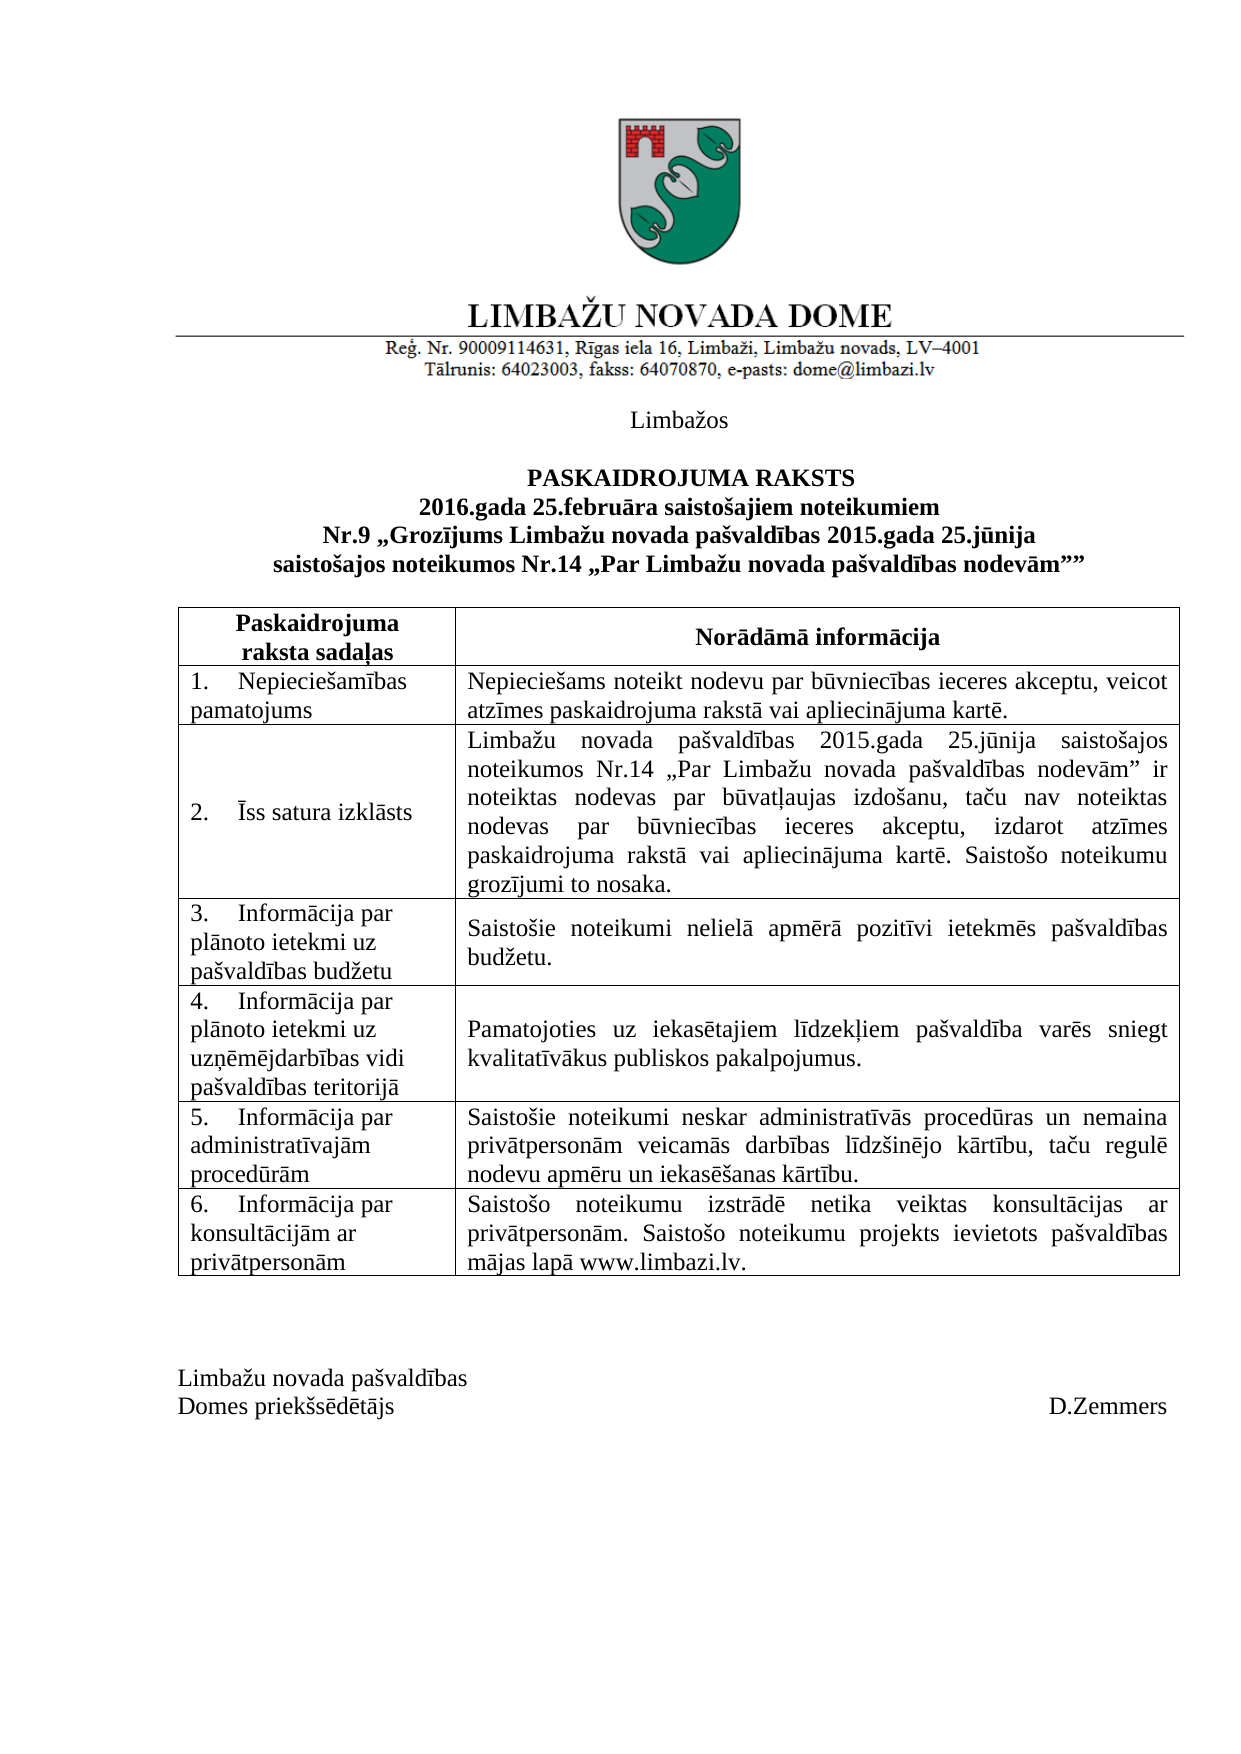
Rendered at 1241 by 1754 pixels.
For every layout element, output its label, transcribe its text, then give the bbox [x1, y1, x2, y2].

table_cell Informācija par plānoto ietekmi uz pašvaldības budžetu [179, 899, 455, 985]
table_cell Nepieciešamības pamatojums [179, 666, 455, 724]
table_cell Pamatojoties uz iekasētajiem līdzekļiem pašvaldība varēs sniegt kvalitatīvākus publiskos pakalpojumus. [456, 986, 1179, 1101]
text 2016.gada 25.februāra saistošajiem noteikumiem [177, 492, 1181, 521]
table_cell Informācija par administratīvajām procedūrām [179, 1102, 455, 1188]
table_cell Informācija par konsultācijām ar privātpersonām [179, 1189, 455, 1275]
table_cell Saistošie noteikumi neskar administratīvās procedūras un nemaina privātpersonām veicamās darbības līdzšinējo kārtību, taču regulē nodevu apmēru un iekasēšanas kārtību. [456, 1102, 1179, 1188]
text saistošajos noteikumos Nr.14 „Par Limbažu novada pašvaldības nodevām”” [177, 549, 1181, 578]
text Nr.9 „Grozījums Limbažu novada pašvaldības 2015.gada 25.jūnija [177, 521, 1181, 549]
table_cell Saistošo noteikumu izstrādē netika veiktas konsultācijas ar privātpersonām. Saistošo noteikumu projekts ievietots pašvaldības mājas lapā www.limbazi.lv. [456, 1189, 1179, 1275]
text Domes priekšsēdētājs D.Zemmers [177, 1391, 1177, 1420]
picture [2, 0, 1236, 379]
table_cell Limbažu novada pašvaldības 2015.gada 25.jūnija saistošajos noteikumos Nr.14 „Par Limbažu novada pašvaldības nodevām” ir noteiktas nodevas par būvatļaujas izdošanu, taču nav noteiktas nodevas par būvniecības ieceres akceptu, izdarot atzīmes paskaidrojuma rakstā vai apliecinājuma kartē. Saistošo noteikumu grozījumi to nosaka. [456, 725, 1179, 897]
table_cell Nepieciešams noteikt nodevu par būvniecības ieceres akceptu, veicot atzīmes paskaidrojuma rakstā vai apliecinājuma kartē. [456, 666, 1179, 724]
table_cell Informācija par plānoto ietekmi uz uzņēmējdarbības vidi pašvaldības teritorijā [179, 986, 455, 1101]
text Limbažu novada pašvaldības [177, 1363, 1177, 1391]
table_cell Īss satura izklāsts [179, 725, 455, 897]
text Paskaidrojuma raksts [201, 463, 1181, 492]
text Limbažos [177, 379, 1181, 434]
table_cell Saistošie noteikumi nelielā apmērā pozitīvi ietekmēs pašvaldības budžetu. [456, 899, 1179, 985]
table_header Paskaidrojuma raksta sadaļas [179, 608, 455, 665]
table_header Norādāmā informācija [456, 608, 1179, 665]
